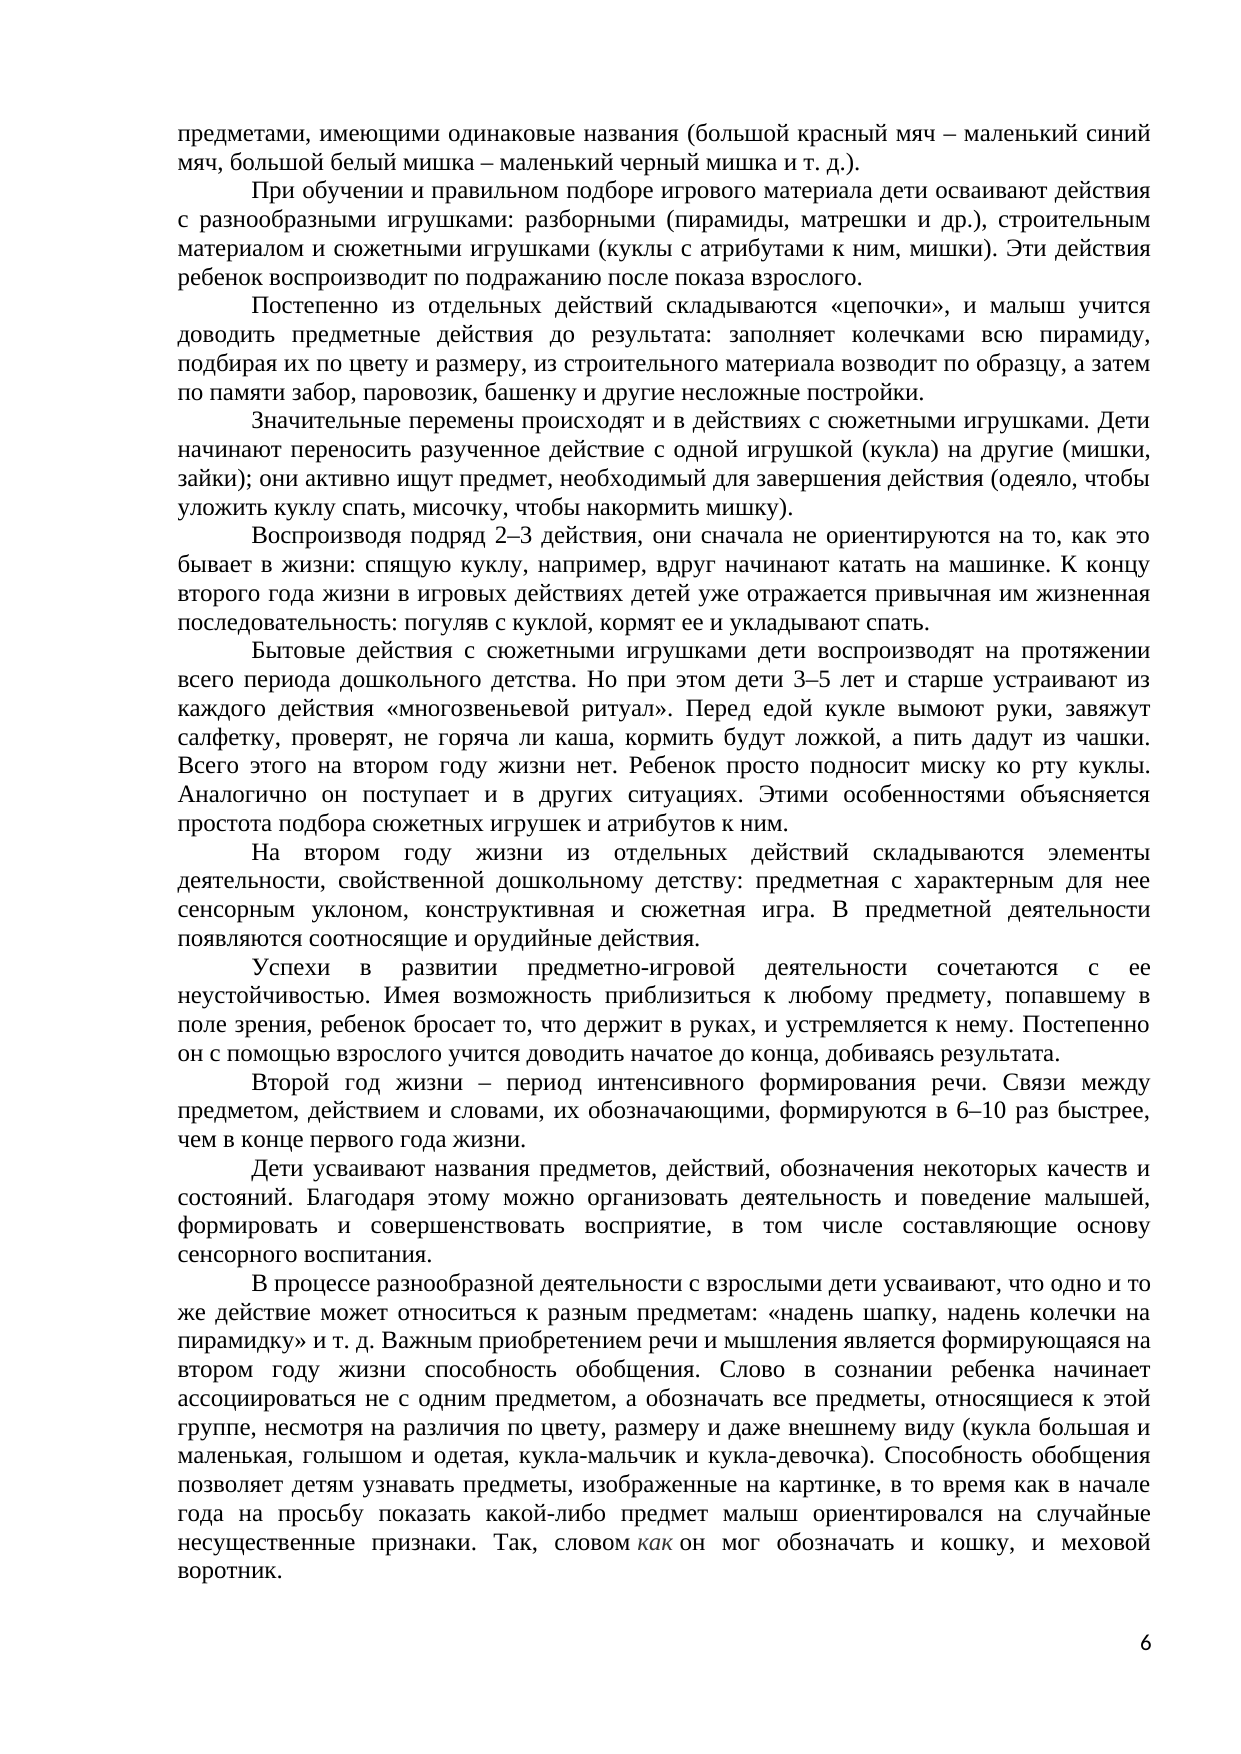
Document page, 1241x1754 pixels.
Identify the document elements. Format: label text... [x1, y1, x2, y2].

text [177, 118, 1152, 176]
text Воспроизводя подряд 2–3 действия, они сначала не ориентируются на то, как это бывает в жизни: спящую куклу, например, вдруг начинают катать на машинке. К концу второго года жизни в игровых действиях детей уже отражается привычная им жизненная последовательность: погуляв с куклой, кормят ее и укладывают спать. [177, 521, 1152, 636]
text Второй год жизни – период интенсивного формирования речи. Связи между предметом, действием и словами, их обозначающими, формируются в 6–10 раз быстрее, чем в конце первого года жизни. [177, 1067, 1152, 1153]
text На втором году жизни из отдельных действий складываются элементы деятельности, свойственной дошкольному детству: предметная с характерным для нее сенсорным уклоном, конструктивная и сюжетная игра. В предметной деятельности появляются соотносящие и орудийные действия. [177, 837, 1152, 952]
text Бытовые действия с сюжетными игрушками дети воспроизводят на протяжении всего периода дошкольного детства. Но при этом дети 3–5 лет и старше устраивают из каждого действия «многозвеньевой ритуал». Перед едой кукле вымоют руки, завяжут салфетку, проверят, не горяча ли каша, кормить будут ложкой, а пить дадут из чашки. Всего этого на втором году жизни нет. Ребенок просто подносит миску ко рту куклы. Аналогично он поступает и в других ситуациях. Этими особенностями объясняется простота подбора сюжетных игрушек и атрибутов к ним. [177, 636, 1152, 837]
text В процессе разнообразной деятельности с взрослыми дети усваивают, что одно и то же действие может относиться к разным предметам: «надень шапку, надень колечки на пирамидку» и т. д. Важным приобретением речи и мышления является формирующаяся на втором году жизни способность обобщения. Слово в сознании ребенка начинает ассоциироваться не с одним предметом, а обозначать все предметы, относящиеся к этой группе, несмотря на различия по цвету, размеру и даже внешнему виду (кукла большая и маленькая, голышом и одетая, кукла-мальчик и кукла-девочка). Способность обобщения позволяет детям узнавать предметы, изображенные на картинке, в то время как в начале года на просьбу показать какой-либо предмет малыш ориентировался на случайные несущественные признаки. Так, словом как он мог обозначать и кошку, и меховой воротник. [177, 1268, 1152, 1584]
text При обучении и правильном подборе игрового материала дети осваивают действия с разнообразными игрушками: разборными (пирамиды, матрешки и др.), строительным материалом и сюжетными игрушками (куклы с атрибутами к ним, мишки). Эти действия ребенок воспроизводит по подражанию после показа взрослого. [177, 176, 1152, 291]
text Значительные перемены происходят и в действиях с сюжетными игрушками. Дети начинают переносить разученное действие с одной игрушкой (кукла) на другие (мишки, зайки); они активно ищут предмет, необходимый для завершения действия (одеяло, чтобы уложить куклу спать, мисочку, чтобы накормить мишку). [177, 406, 1152, 521]
text Успехи в развитии предметно-игровой деятельности сочетаются с ее неустойчивостью. Имея возможность приблизиться к любому предмету, попавшему в поле зрения, ребенок бросает то, что держит в руках, и устремляется к нему. Постепенно он с помощью взрослого учится доводить начатое до конца, добиваясь результата. [177, 952, 1152, 1067]
text Дети усваивают названия предметов, действий, обозначения некоторых качеств и состояний. Благодаря этому можно организовать деятельность и поведение малышей, формировать и совершенствовать восприятие, в том числе составляющие основу сенсорного воспитания. [177, 1153, 1152, 1268]
text Постепенно из отдельных действий складываются «цепочки», и малыш учится доводить предметные действия до результата: заполняет колечками всю пирамиду, подбирая их по цвету и размеру, из строительного материала возводит по образцу, а затем по памяти забор, паровозик, башенку и другие несложные постройки. [177, 291, 1152, 406]
